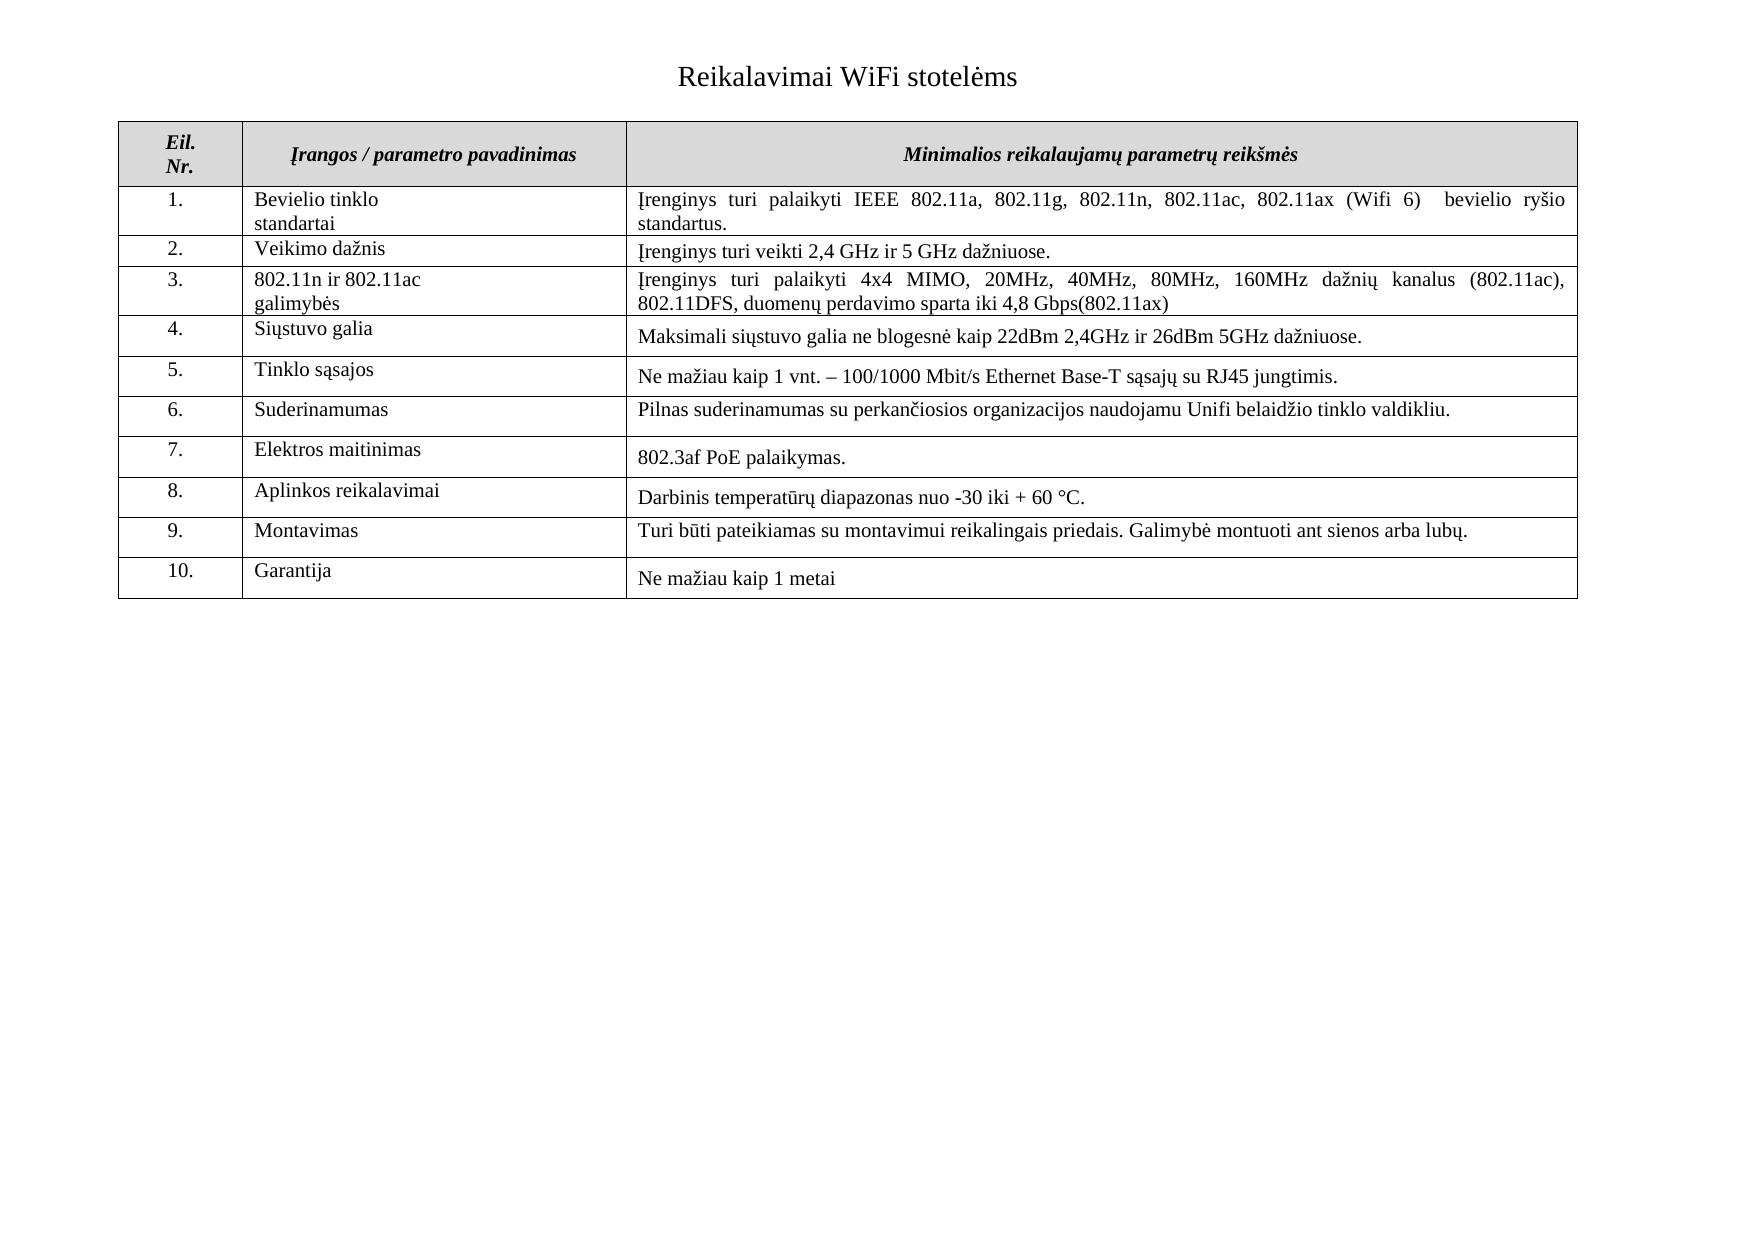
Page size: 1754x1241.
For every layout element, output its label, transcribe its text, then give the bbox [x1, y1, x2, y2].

table_cell [119, 267, 242, 315]
table_cell Įrenginys turi palaikyti IEEE 802.11a, 802.11g, 802.11n, 802.11ac, 802.11ax (Wifi 6) bevielio ryšio standartus. [627, 187, 1577, 235]
table_cell [119, 357, 242, 396]
table_cell Turi būti pateikiamas su montavimui reikalingais priedais. Galimybė montuoti ant sienos arba lubų. [627, 518, 1577, 557]
table_cell Montavimas [243, 518, 626, 557]
table_cell Įrenginys turi veikti 2,4 GHz ir 5 GHz dažniuose. [627, 236, 1577, 266]
table_cell Bevielio tinklo standartai [243, 187, 626, 235]
table_cell Ne mažiau kaip 1 metai [627, 558, 1577, 597]
table_header Minimalios reikalaujamų parametrų reikšmės [627, 122, 1577, 186]
table_cell Darbinis temperatūrų diapazonas nuo -30 iki + 60 °C. [627, 478, 1577, 517]
table_cell Ne mažiau kaip 1 vnt. – 100/1000 Mbit/s Ethernet Base-T sąsajų su RJ45 jungtimis. [627, 357, 1577, 396]
table_cell [119, 558, 242, 597]
table_cell Tinklo sąsajos [243, 357, 626, 396]
table_header Eil. Nr. [119, 122, 242, 186]
table_cell Elektros maitinimas [243, 437, 626, 477]
table_cell Aplinkos reikalavimai [243, 478, 626, 517]
table_cell [119, 478, 242, 517]
table_cell Suderinamumas [243, 397, 626, 436]
table_cell [119, 518, 242, 557]
table_cell Siųstuvo galia [243, 316, 626, 356]
table_cell 802.11n ir 802.11ac galimybės [243, 267, 626, 315]
table_cell Veikimo dažnis [243, 236, 626, 266]
table_cell [119, 316, 242, 356]
table_cell Pilnas suderinamumas su perkančiosios organizacijos naudojamu Unifi belaidžio tinklo valdikliu. [627, 397, 1577, 436]
table_cell [119, 236, 242, 266]
table_cell [119, 187, 242, 235]
table_cell Garantija [243, 558, 626, 597]
table_cell Maksimali siųstuvo galia ne blogesnė kaip 22dBm 2,4GHz ir 26dBm 5GHz dažniuose. [627, 316, 1577, 356]
table_cell Įrenginys turi palaikyti 4x4 MIMO, 20MHz, 40MHz, 80MHz, 160MHz dažnių kanalus (802.11ac), 802.11DFS, duomenų perdavimo sparta iki 4,8 Gbps(802.11ax) [627, 267, 1577, 315]
table_cell [119, 437, 242, 477]
table_cell 802.3af PoE palaikymas. [627, 437, 1577, 477]
table_cell [119, 397, 242, 436]
table_header Įrangos / parametro pavadinimas [243, 122, 626, 186]
